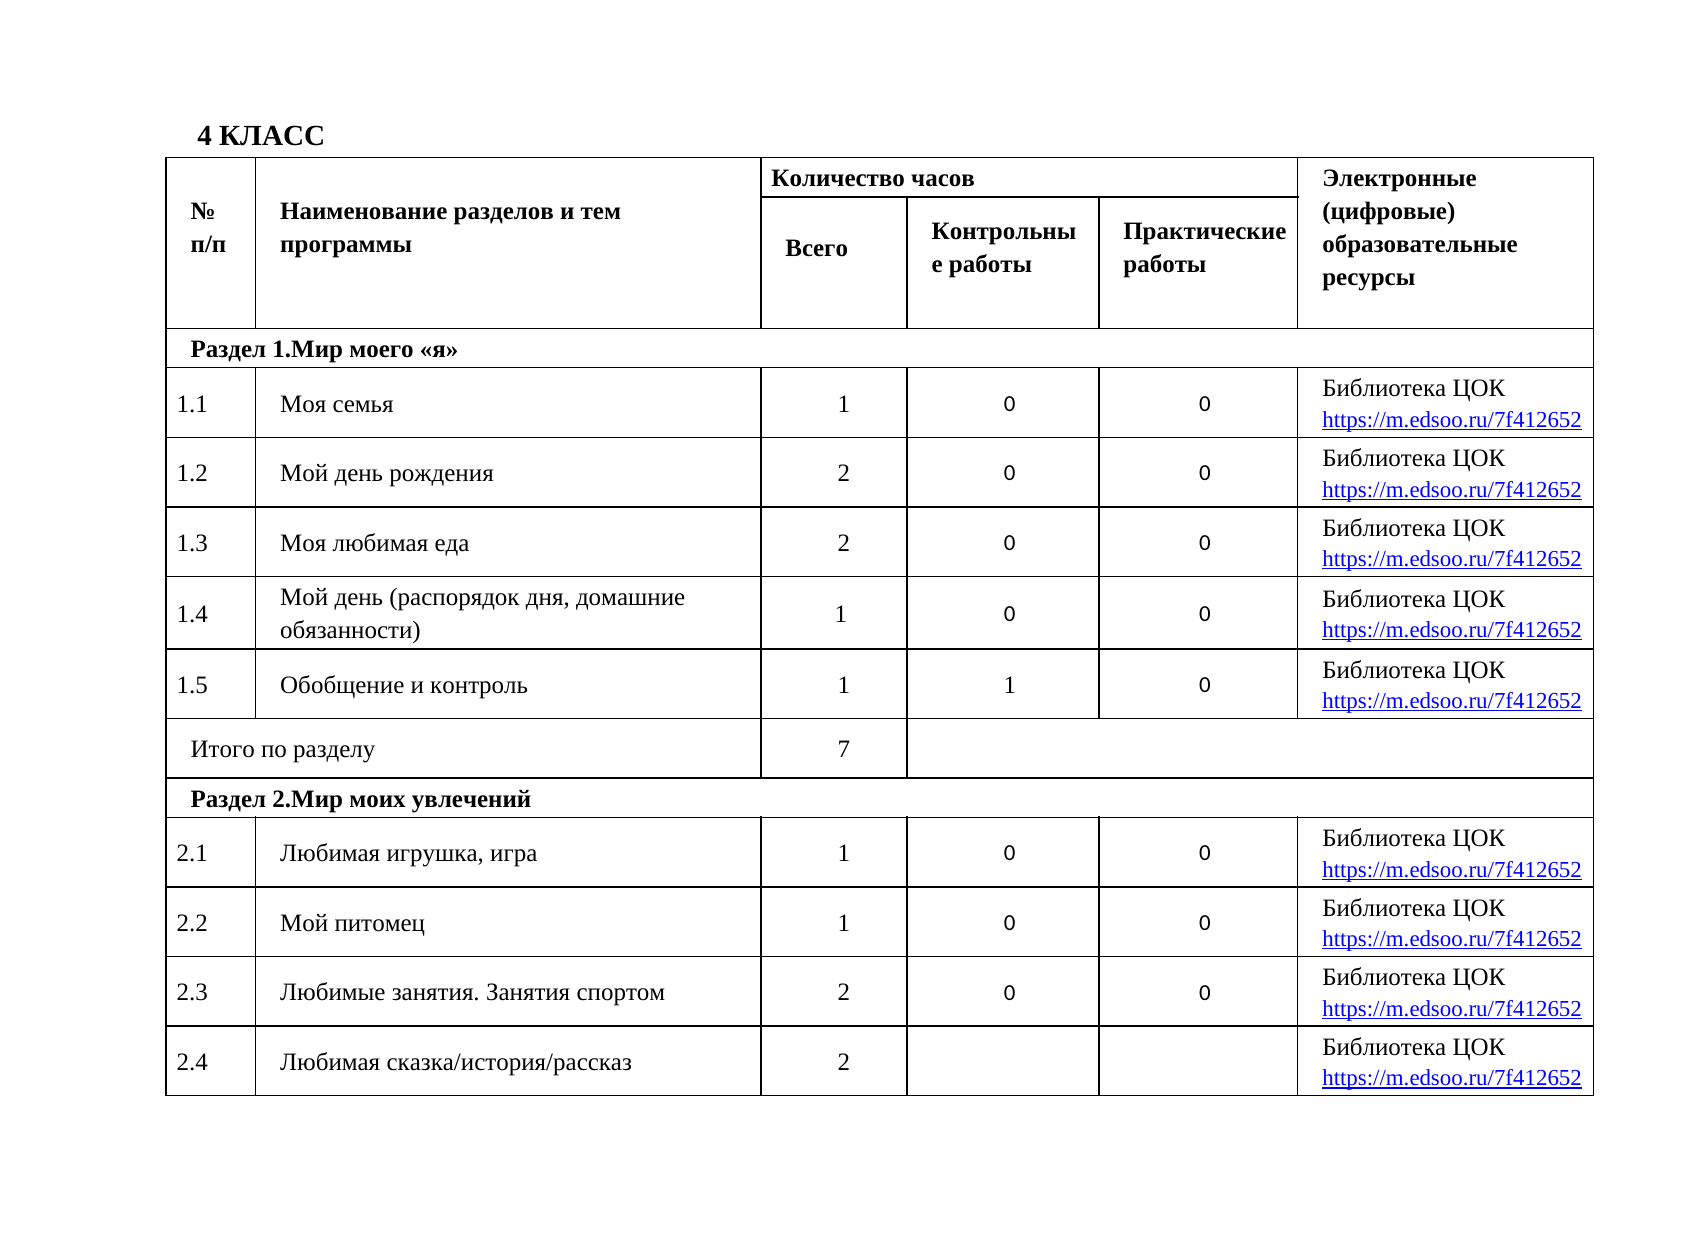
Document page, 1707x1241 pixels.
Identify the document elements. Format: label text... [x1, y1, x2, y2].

table_cell 1.4 [167, 577, 255, 648]
table_cell 2 [762, 1027, 906, 1095]
table_cell 0 [908, 438, 1098, 506]
table_cell 2.2 [167, 888, 255, 956]
table_cell Практические работы [1100, 198, 1297, 327]
table_cell 0 [908, 957, 1098, 1025]
table_cell 1 [762, 368, 906, 436]
table_cell 0 [1100, 438, 1297, 506]
table_cell 0 [1100, 577, 1297, 648]
table_cell Любимая игрушка, игра [256, 818, 760, 886]
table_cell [1298, 1027, 1593, 1095]
table_cell Раздел 2.Мир моих увлечений [167, 779, 1593, 816]
table_cell 1 [762, 818, 906, 886]
table_cell 0 [1100, 508, 1297, 576]
table_cell Мой питомец [256, 888, 760, 956]
table_cell 0 [1100, 650, 1297, 717]
text 4 КЛАСС [190, 118, 1618, 152]
table_cell Мой день рождения [256, 438, 760, 506]
table_cell 1 [762, 650, 906, 717]
table_cell 2 [762, 508, 906, 576]
table_cell 7 [762, 719, 906, 777]
table_cell 1.1 [167, 368, 255, 436]
table_cell 2.3 [167, 957, 255, 1025]
table_cell Любимые занятия. Занятия спортом [256, 957, 760, 1025]
table_header Наименование разделов и тем программы [256, 158, 760, 327]
table_cell 0 [1100, 818, 1297, 886]
table_cell 1.3 [167, 508, 255, 576]
table_cell Библиотека ЦОК https://m.edsoo.ru/7f412652 [1298, 818, 1593, 886]
table_header Количество часов [762, 158, 1297, 196]
table_cell [908, 1027, 1098, 1095]
table_cell 0 [908, 368, 1098, 436]
table_header № п/п [167, 158, 255, 327]
table_cell 0 [1100, 888, 1297, 956]
table_cell Любимая сказка/история/рассказ [256, 1027, 760, 1095]
table_cell 0 [908, 818, 1098, 886]
table_cell 0 [908, 508, 1098, 576]
table_cell 2.4 [167, 1027, 255, 1095]
table_cell Библиотека ЦОК https://m.edsoo.ru/7f412652 [1298, 508, 1593, 576]
table_cell 0 [1100, 368, 1297, 436]
table_cell [908, 719, 1593, 777]
table_cell Контрольные работы [908, 198, 1098, 327]
table_cell 2.1 [167, 818, 255, 886]
table_cell 1 [762, 888, 906, 956]
table_cell 1 [762, 577, 906, 648]
table_cell Моя любимая еда [256, 508, 760, 576]
table_cell Моя семья [256, 368, 760, 436]
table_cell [1298, 957, 1593, 1025]
table_cell 0 [908, 888, 1098, 956]
table_cell 0 [1100, 957, 1297, 1025]
table_cell Библиотека ЦОК https://m.edsoo.ru/7f412652 [1298, 577, 1593, 648]
table_cell Обобщение и контроль [256, 650, 760, 717]
table_cell 2 [762, 957, 906, 1025]
table_cell Мой день (распорядок дня, домашние обязанности) [256, 577, 760, 648]
table_cell [1100, 1027, 1297, 1095]
table_cell 1.2 [167, 438, 255, 506]
table_cell Библиотека ЦОК https://m.edsoo.ru/7f412652 [1298, 888, 1593, 956]
table_cell Всего [762, 198, 906, 327]
table_cell Библиотека ЦОК https://m.edsoo.ru/7f412652 [1298, 368, 1593, 436]
table_cell 2 [762, 438, 906, 506]
table_cell 0 [908, 577, 1098, 648]
table_header Электронные (цифровые) образовательные ресурсы [1298, 158, 1593, 327]
table_cell Библиотека ЦОК https://m.edsoo.ru/7f412652 [1298, 438, 1593, 506]
table_cell 1.5 [167, 650, 255, 717]
table_cell Итого по разделу [167, 719, 760, 777]
table_cell 1 [908, 650, 1098, 717]
table_cell Раздел 1.Мир моего «я» [167, 329, 1593, 367]
table_cell Библиотека ЦОК https://m.edsoo.ru/7f412652 [1298, 650, 1593, 717]
